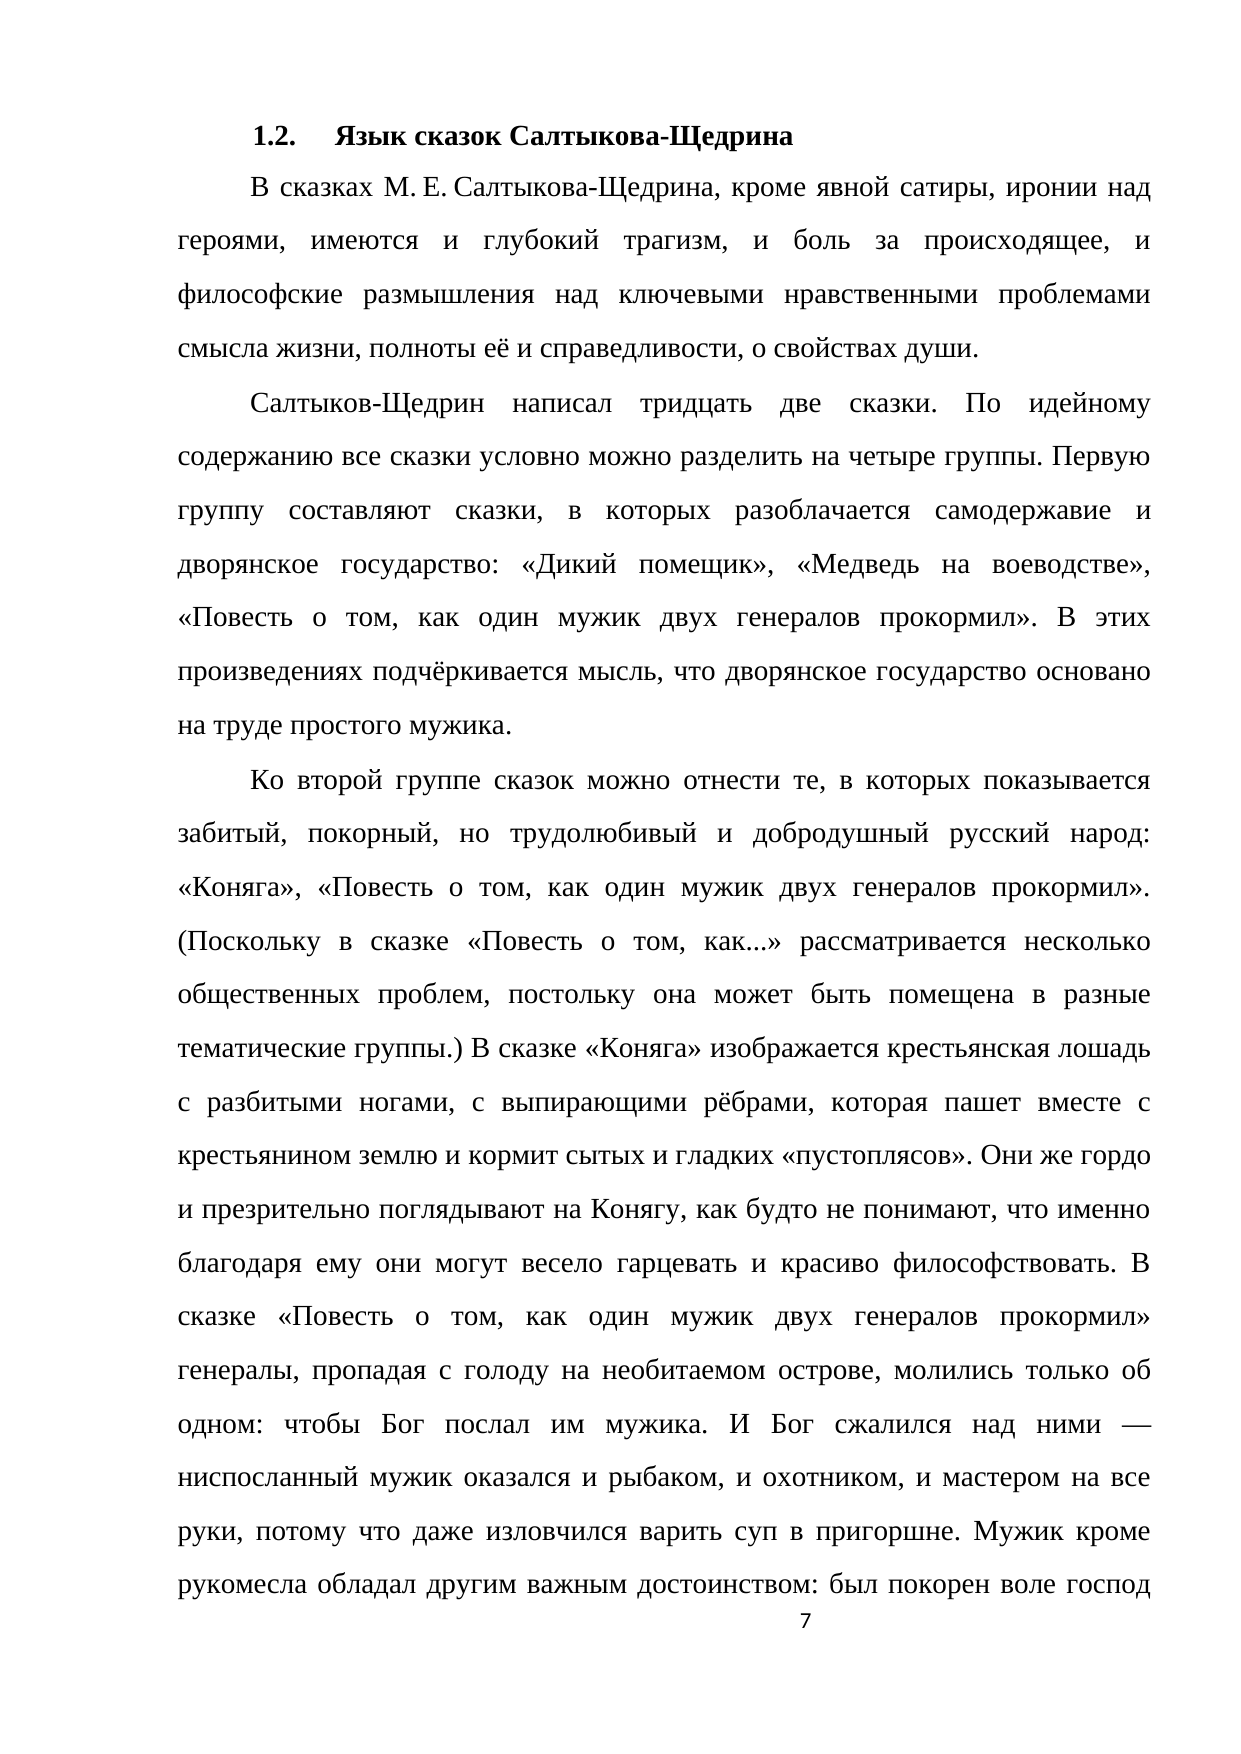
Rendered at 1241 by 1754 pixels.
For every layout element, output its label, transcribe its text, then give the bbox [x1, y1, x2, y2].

text Салтыков-Щедрин написал тридцать две сказки. По идейному содержанию все сказки условно можно разделить на четыре группы. Первую группу составляют сказки, в которых разоблачается самодержавие и дворянское государство: «Дикий помещик», «Медведь на воеводстве», «Повесть о том, как один мужик двух генералов прокормил». В этих произведениях подчёркивается мысль, что дворянское государство основано на труде простого мужика. [177, 385, 1152, 740]
subtitle Язык сказок Салтыкова-Щедрина [252, 118, 1152, 152]
text В сказках М. Е. Салтыкова-Щедрина, кроме явной сатиры, иронии над героями, имеются и глубокий трагизм, и боль за происходящее, и философские размышления над ключевыми нравственными проблемами смысла жизни, полноты её и справедливости, о свойствах души. [177, 169, 1152, 363]
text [177, 762, 1152, 1600]
